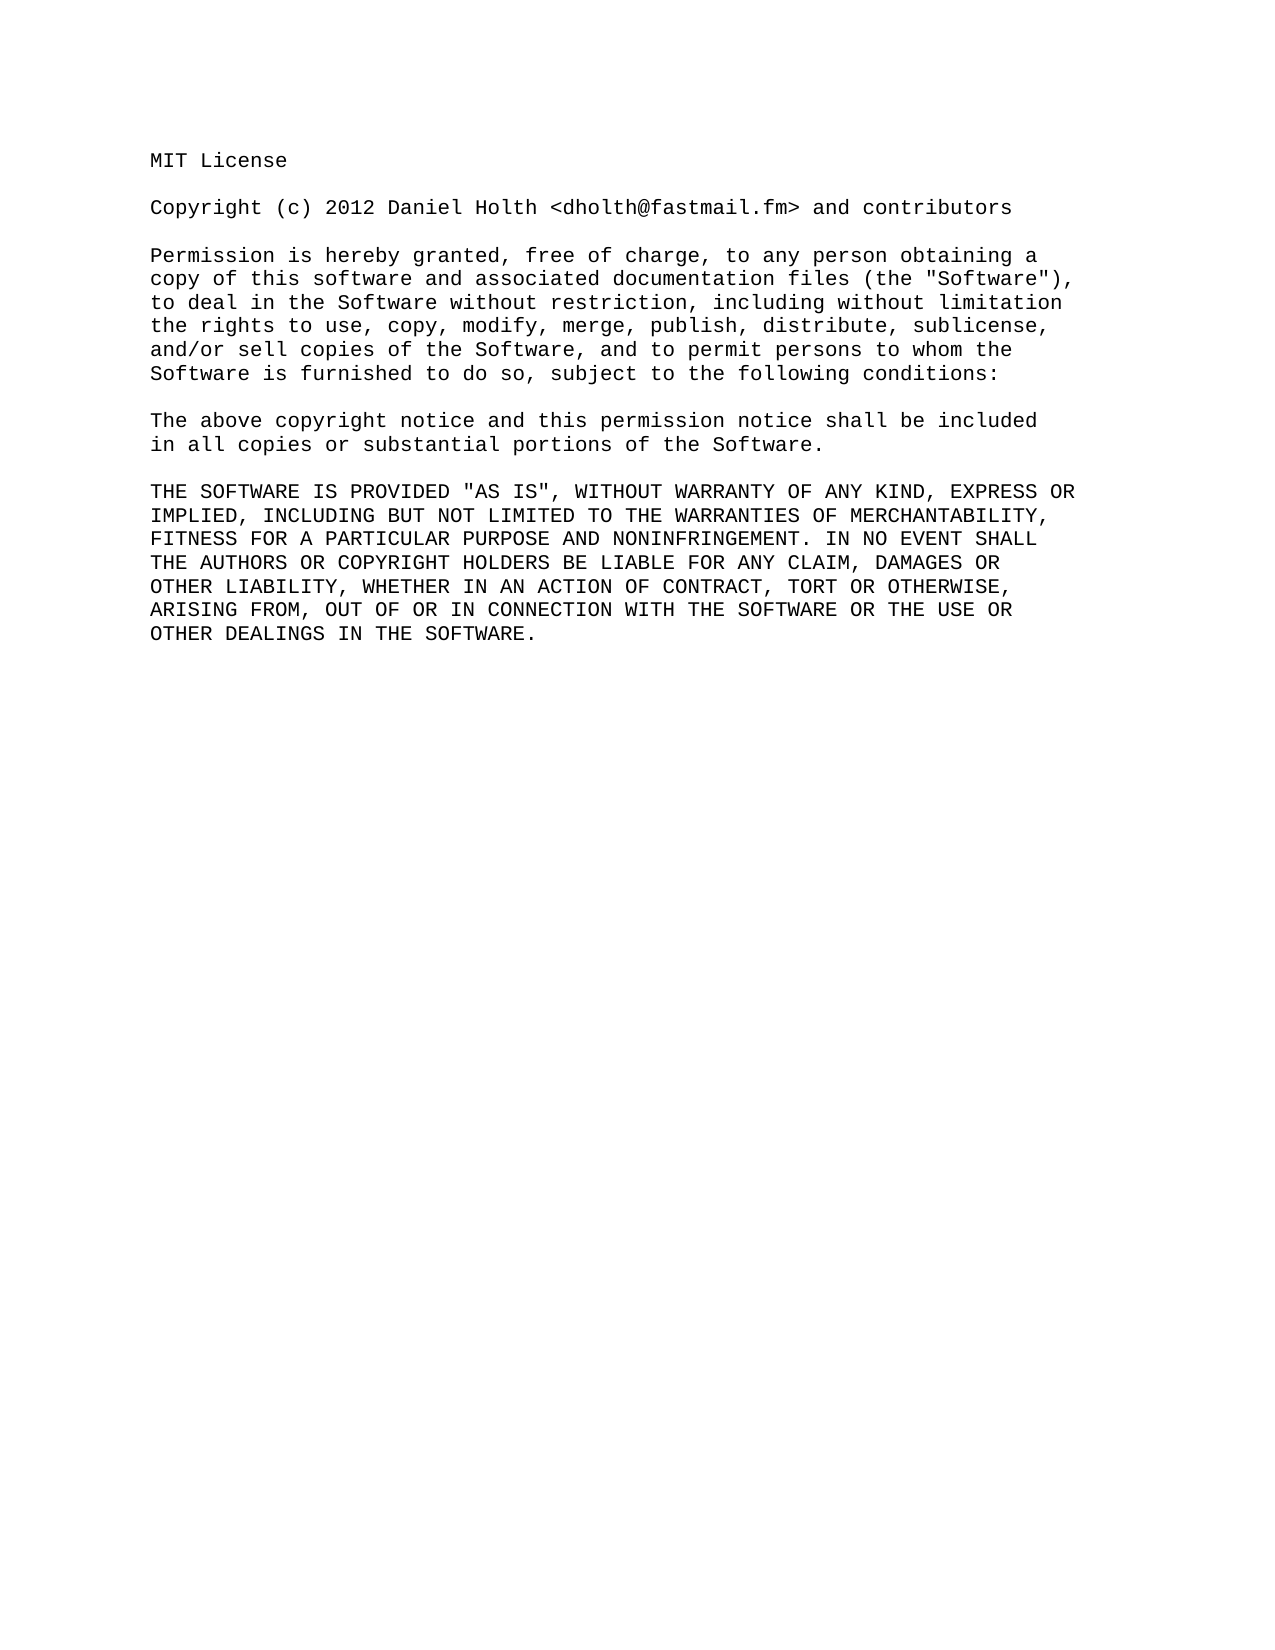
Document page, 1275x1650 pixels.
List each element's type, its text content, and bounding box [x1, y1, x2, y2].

text to deal in the Software without restriction, including without limitation [150, 292, 1125, 316]
text ARISING FROM, OUT OF OR IN CONNECTION WITH THE SOFTWARE OR THE USE OR [150, 599, 1125, 623]
text OTHER LIABILITY, WHETHER IN AN ACTION OF CONTRACT, TORT OR OTHERWISE, [150, 576, 1125, 599]
text the rights to use, copy, modify, merge, publish, distribute, sublicense, [150, 316, 1125, 339]
text THE AUTHORS OR COPYRIGHT HOLDERS BE LIABLE FOR ANY CLAIM, DAMAGES OR [150, 552, 1125, 576]
text MIT License [150, 150, 1125, 174]
text THE SOFTWARE IS PROVIDED "AS IS", WITHOUT WARRANTY OF ANY KIND, EXPRESS OR [150, 481, 1125, 505]
text copy of this software and associated documentation files (the "Software"), [150, 268, 1125, 292]
text and/or sell copies of the Software, and to permit persons to whom the [150, 339, 1125, 363]
text The above copyright notice and this permission notice shall be included [150, 410, 1125, 434]
text Permission is hereby granted, free of charge, to any person obtaining a [150, 244, 1125, 268]
text Copyright (c) 2012 Daniel Holth <dholth@fastmail.fm> and contributors [150, 197, 1125, 221]
text OTHER DEALINGS IN THE SOFTWARE. [150, 623, 1125, 647]
text IMPLIED, INCLUDING BUT NOT LIMITED TO THE WARRANTIES OF MERCHANTABILITY, [150, 505, 1125, 528]
text in all copies or substantial portions of the Software. [150, 434, 1125, 457]
text Software is furnished to do so, subject to the following conditions: [150, 363, 1125, 386]
text FITNESS FOR A PARTICULAR PURPOSE AND NONINFRINGEMENT. IN NO EVENT SHALL [150, 528, 1125, 552]
